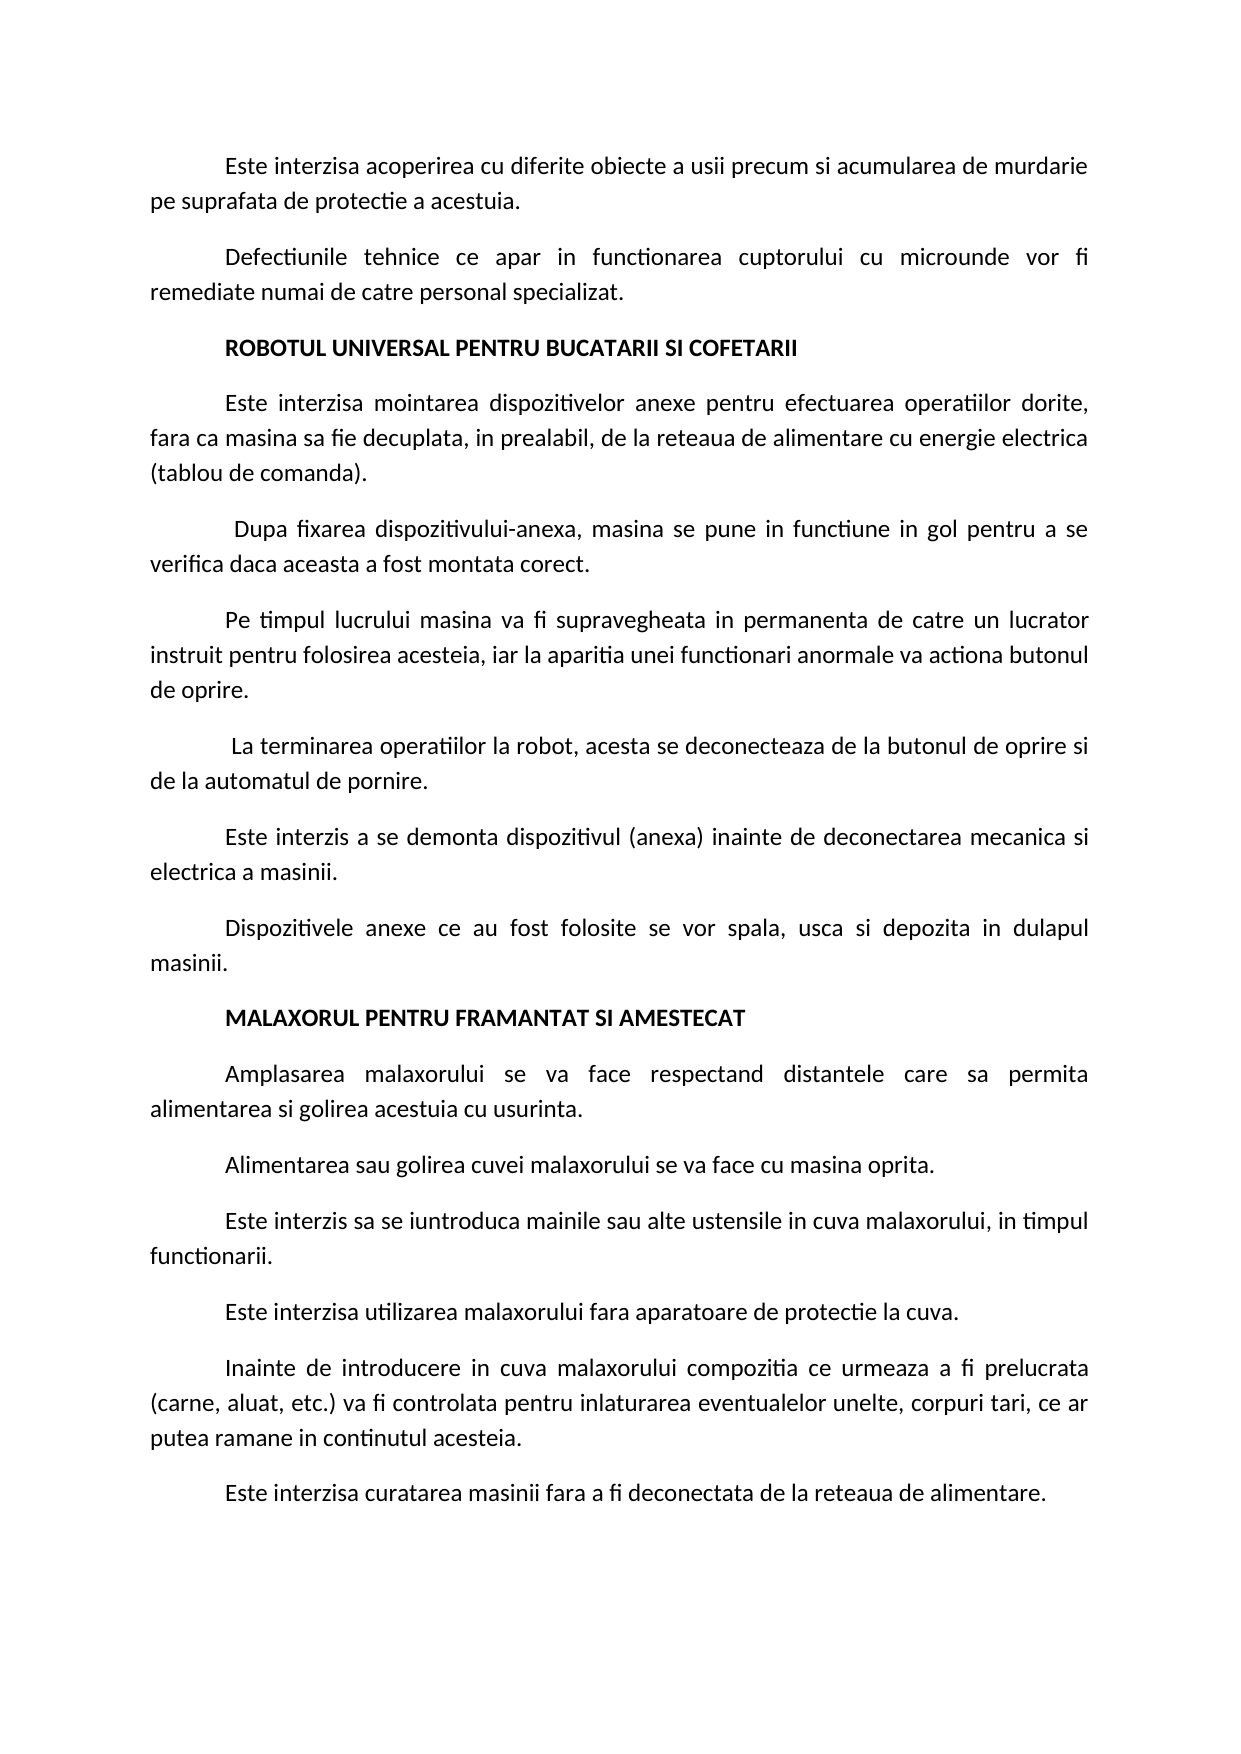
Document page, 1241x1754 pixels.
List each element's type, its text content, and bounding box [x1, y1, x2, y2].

text MALAXORUL PENTRU FRAMANTAT SI AMESTECAT [150, 1002, 1090, 1033]
text Este interzis sa se iuntroduca mainile sau alte ustensile in cuva malaxorului, in timpul functionarii. [150, 1205, 1090, 1271]
text La terminarea operatiilor la robot, acesta se deconecteaza de la butonul de oprire si de la automatul de pornire. [150, 730, 1090, 796]
text Dispozitivele anexe ce au fost folosite se vor spala, usca si depozita in dulapul masinii. [150, 912, 1090, 977]
text Amplasarea malaxorului se va face respectand distantele care sa permita alimentarea si golirea acestuia cu usurinta. [150, 1058, 1090, 1124]
text ROBOTUL UNIVERSAL PENTRU BUCATARII SI COFETARII [150, 332, 1090, 362]
text Pe timpul lucrului masina va fi supravegheata in permanenta de catre un lucrator instruit pentru folosirea acesteia, iar la aparitia unei functionari anormale va actiona butonul de oprire. [150, 604, 1090, 705]
text Dupa fixarea dispozitivului-anexa, masina se pune in functiune in gol pentru a se verifica daca aceasta a fost montata corect. [150, 513, 1090, 579]
text Este interzisa mointarea dispozitivelor anexe pentru efectuarea operatiilor dorite, fara ca masina sa fie decuplata, in prealabil, de la reteaua de alimentare cu energie electrica (tablou de comanda). [150, 387, 1090, 488]
text Este interzis a se demonta dispozitivul (anexa) inainte de deconectarea mecanica si electrica a masinii. [150, 821, 1090, 886]
text Inainte de introducere in cuva malaxorului compozitia ce urmeaza a fi prelucrata (carne, aluat, etc.) va fi controlata pentru inlaturarea eventualelor unelte, corpuri tari, ce ar putea ramane in continutul acesteia. [150, 1352, 1090, 1452]
text Este interzisa utilizarea malaxorului fara aparatoare de protectie la cuva. [150, 1296, 1090, 1326]
text Alimentarea sau golirea cuvei malaxorului se va face cu masina oprita. [150, 1149, 1090, 1180]
text Este interzisa acoperirea cu diferite obiecte a usii precum si acumularea de murdarie pe suprafata de protectie a acestuia. [150, 150, 1090, 216]
text Defectiunile tehnice ce apar in functionarea cuptorului cu microunde vor fi remediate numai de catre personal specializat. [150, 241, 1090, 306]
text Este interzisa curatarea masinii fara a fi deconectata de la reteaua de alimentare. [150, 1477, 1090, 1508]
